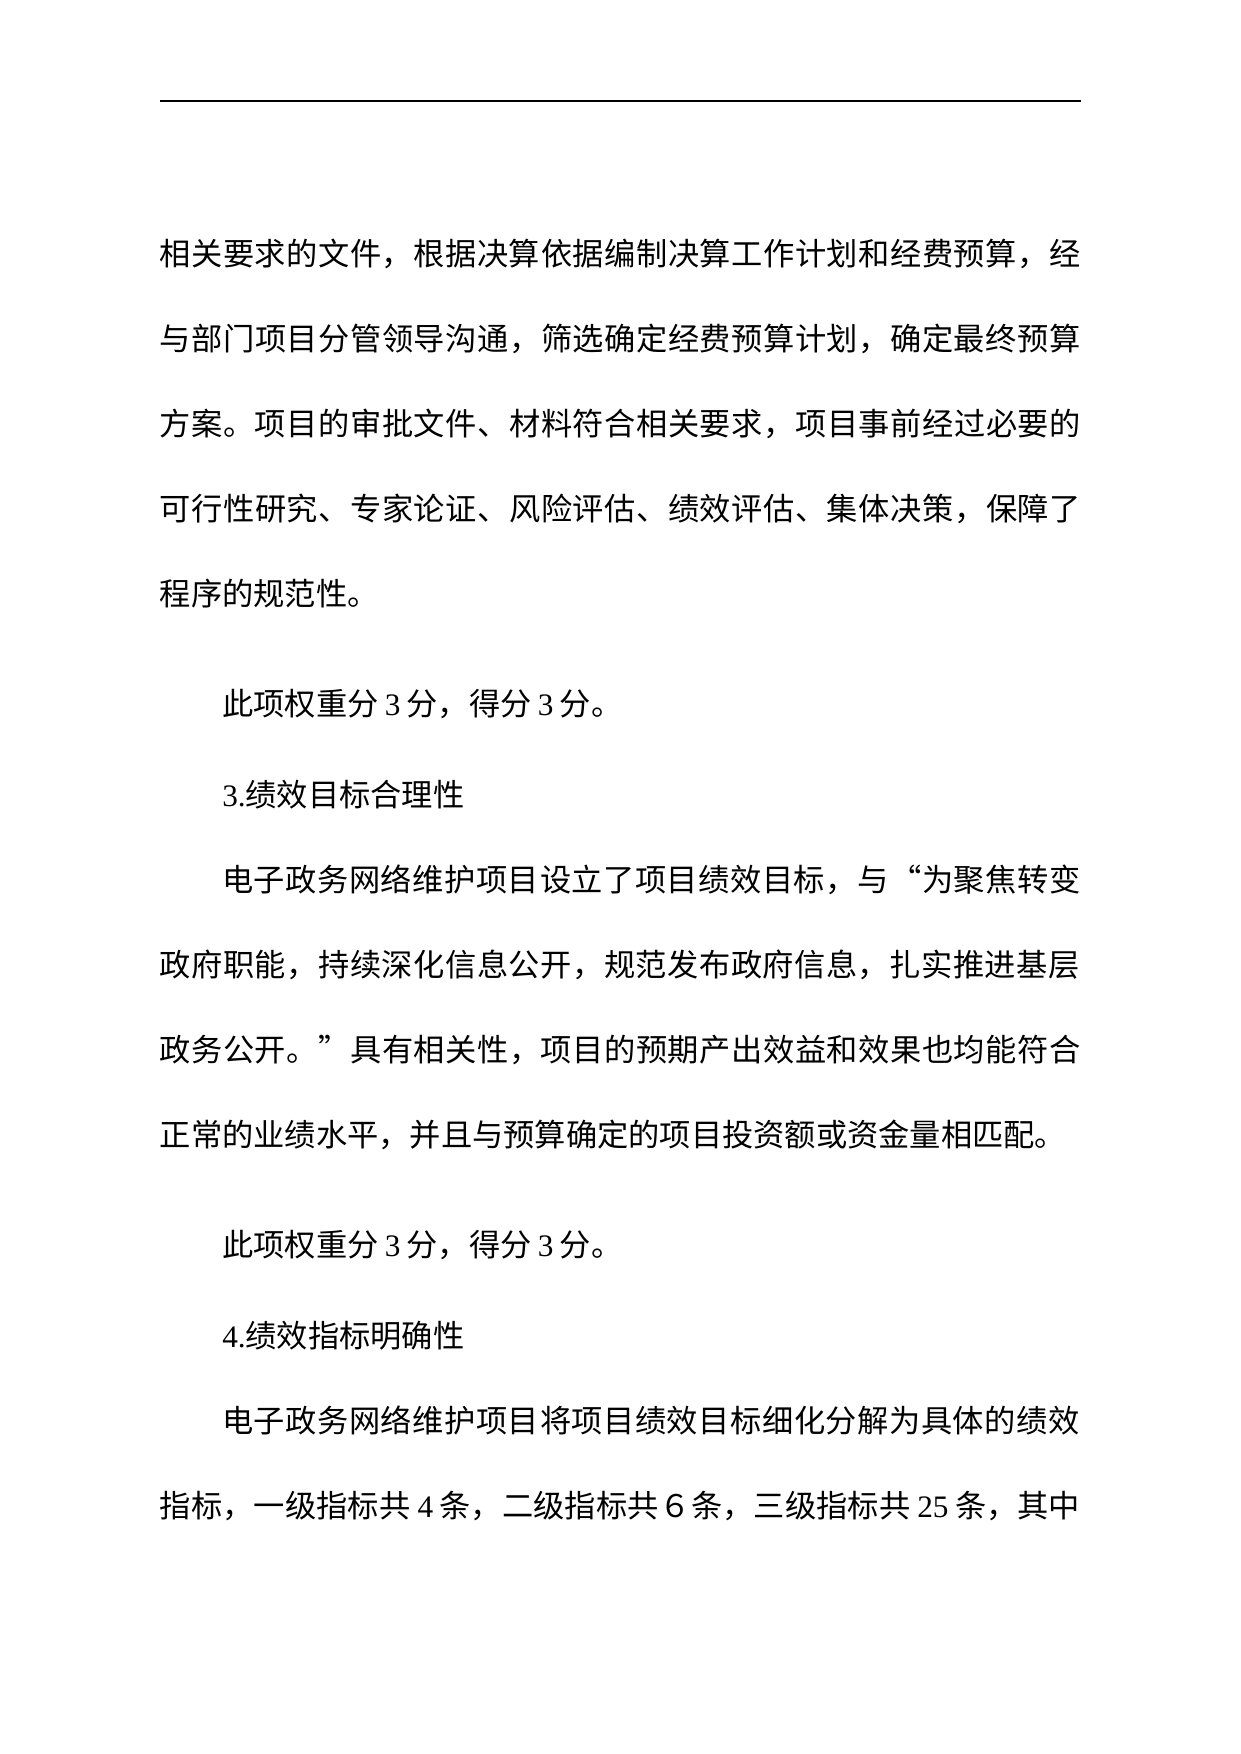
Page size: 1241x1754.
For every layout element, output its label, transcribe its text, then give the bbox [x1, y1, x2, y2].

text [159, 1376, 1081, 1546]
text 4.绩效指标明确性 [159, 1291, 1081, 1376]
title 此项权重分3分，得分3分。 [159, 1200, 1081, 1285]
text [159, 209, 1081, 634]
title 此项权重分3分，得分3分。 [159, 659, 1081, 744]
text 3.绩效目标合理性 [159, 750, 1081, 835]
text 电子政务网络维护项目设立了项目绩效目标，与“为聚焦转变政府职能，持续深化信息公开，规范发布政府信息，扎实推进基层政务公开。”具有相关性，项目的预期产出效益和效果也均能符合正常的业绩水平，并且与预算确定的项目投资额或资金量相匹配。 [159, 835, 1081, 1175]
